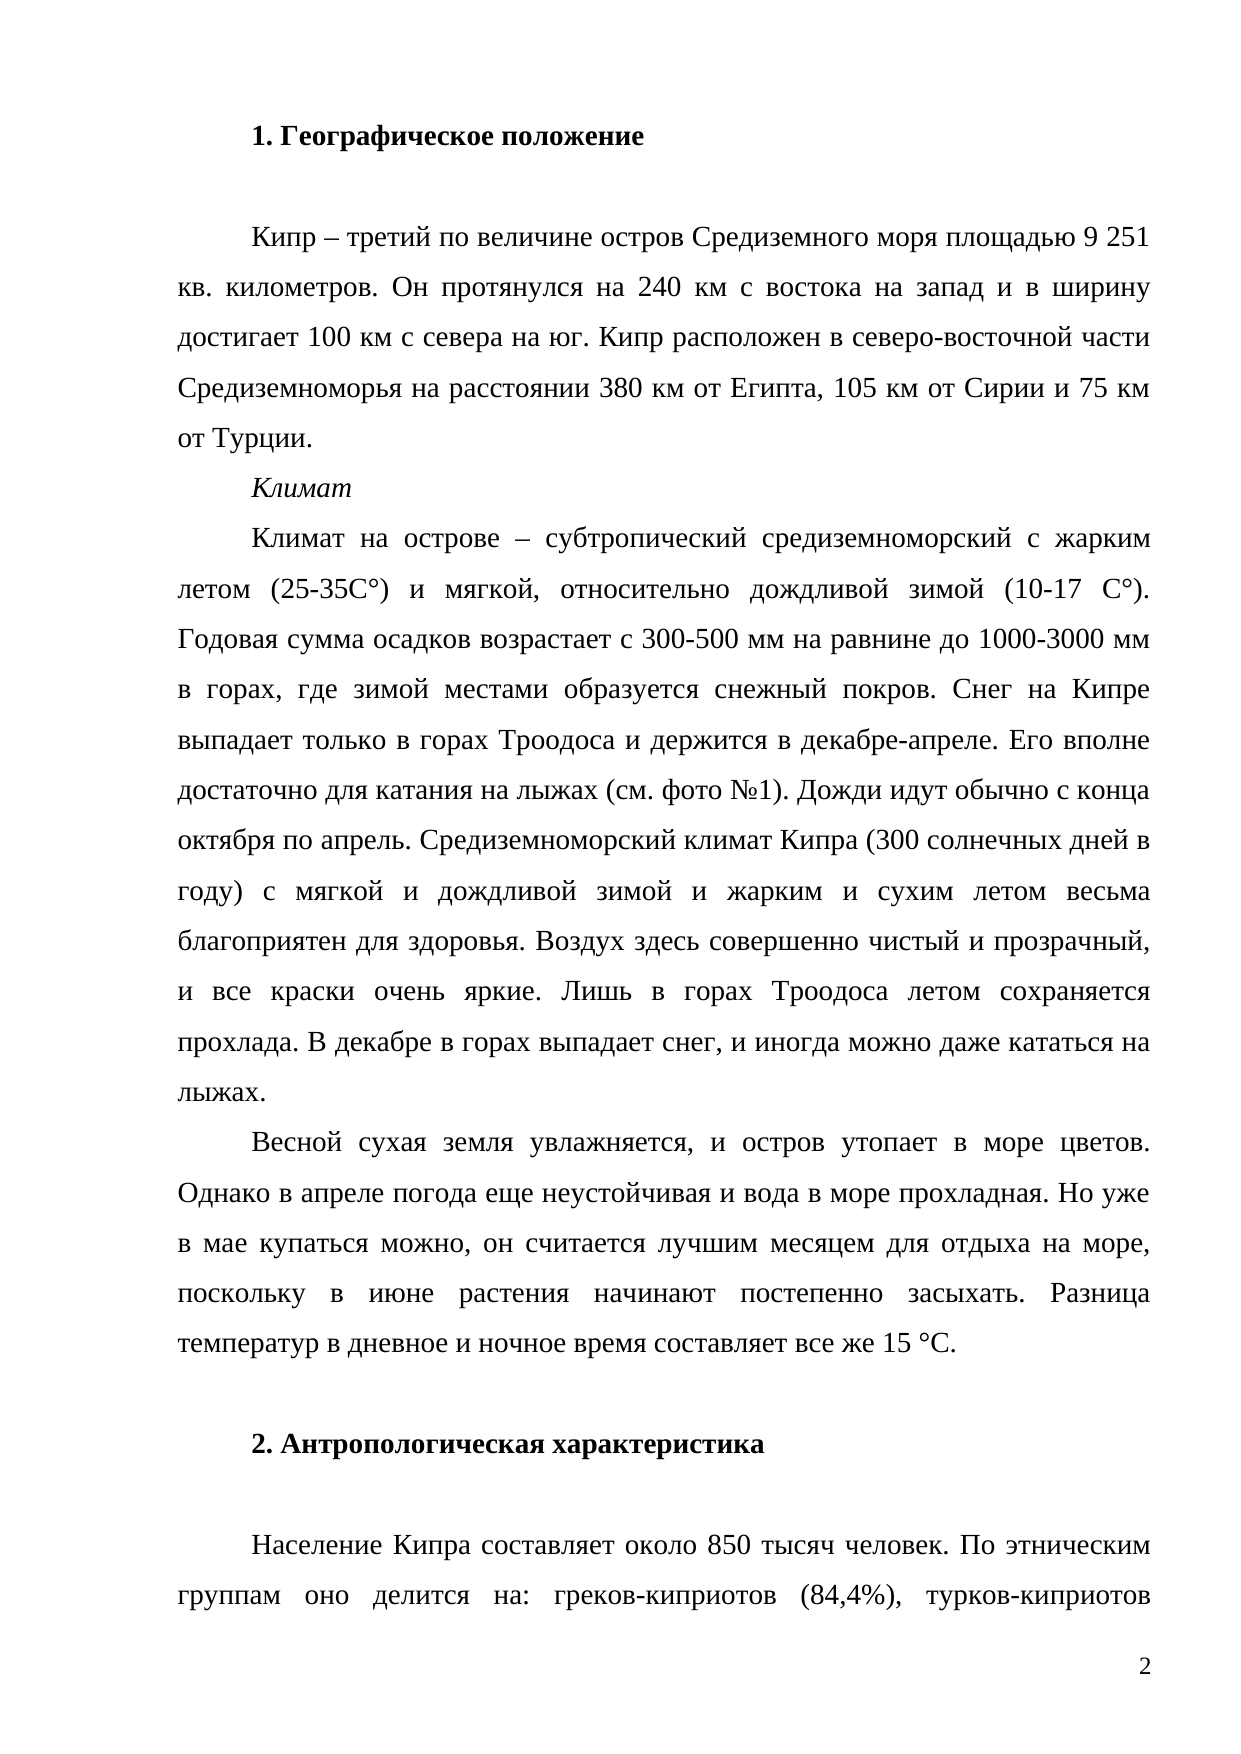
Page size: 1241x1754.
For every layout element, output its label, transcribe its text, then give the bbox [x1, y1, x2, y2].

text Климат на острове – субтропический средиземноморский с жарким летом (25-35С°) и мягкой, относительно дождливой зимой (10-17 С°). Годовая сумма осадков возрастает с 300- на равнине до 1000- в горах, где зимой местами образуется снежный покров. Снег на Кипре выпадает только в горах Троодоса и держится в декабре-апреле. Его вполне достаточно для катания на лыжах (см. фото №1). Дожди идут обычно с конца октября по апрель. Средиземноморский климат Кипра (300 солнечных дней в году) с мягкой и дождливой зимой и жарким и сухим летом весьма благоприятен для здоровья. Воздух здесь совершенно чистый и прозрачный, и все краски очень яркие. Лишь в горах Троодоса летом сохраняется прохлада. В декабре в горах выпадает снег, и иногда можно даже кататься на лыжах. [177, 521, 1152, 1108]
text Весной сухая земля увлажняется, и остров утопает в море цветов. Однако в апреле погода еще неустойчивая и вода в море прохладная. Но уже в мае купаться можно, он считается лучшим месяцем для отдыха на море, поскольку в июне растения начинают постепенно засыхать. Разница температур в дневное и ночное время составляет все же 15 °С. [177, 1124, 1152, 1359]
text 1. Географическое положение [177, 118, 1152, 152]
text Климат [177, 470, 1152, 504]
text 2. Антропологическая характеристика [177, 1426, 1152, 1460]
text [177, 1527, 1152, 1611]
text Кипр – третий по величине остров Средиземного моря площадью 9 251 кв. километров. Он протянулся на с востока на запад и в ширину достигает с севера на юг. Кипр расположен в северо-восточной части Средиземноморья на расстоянии от Египта, от Сирии и от Турции. [177, 219, 1152, 453]
